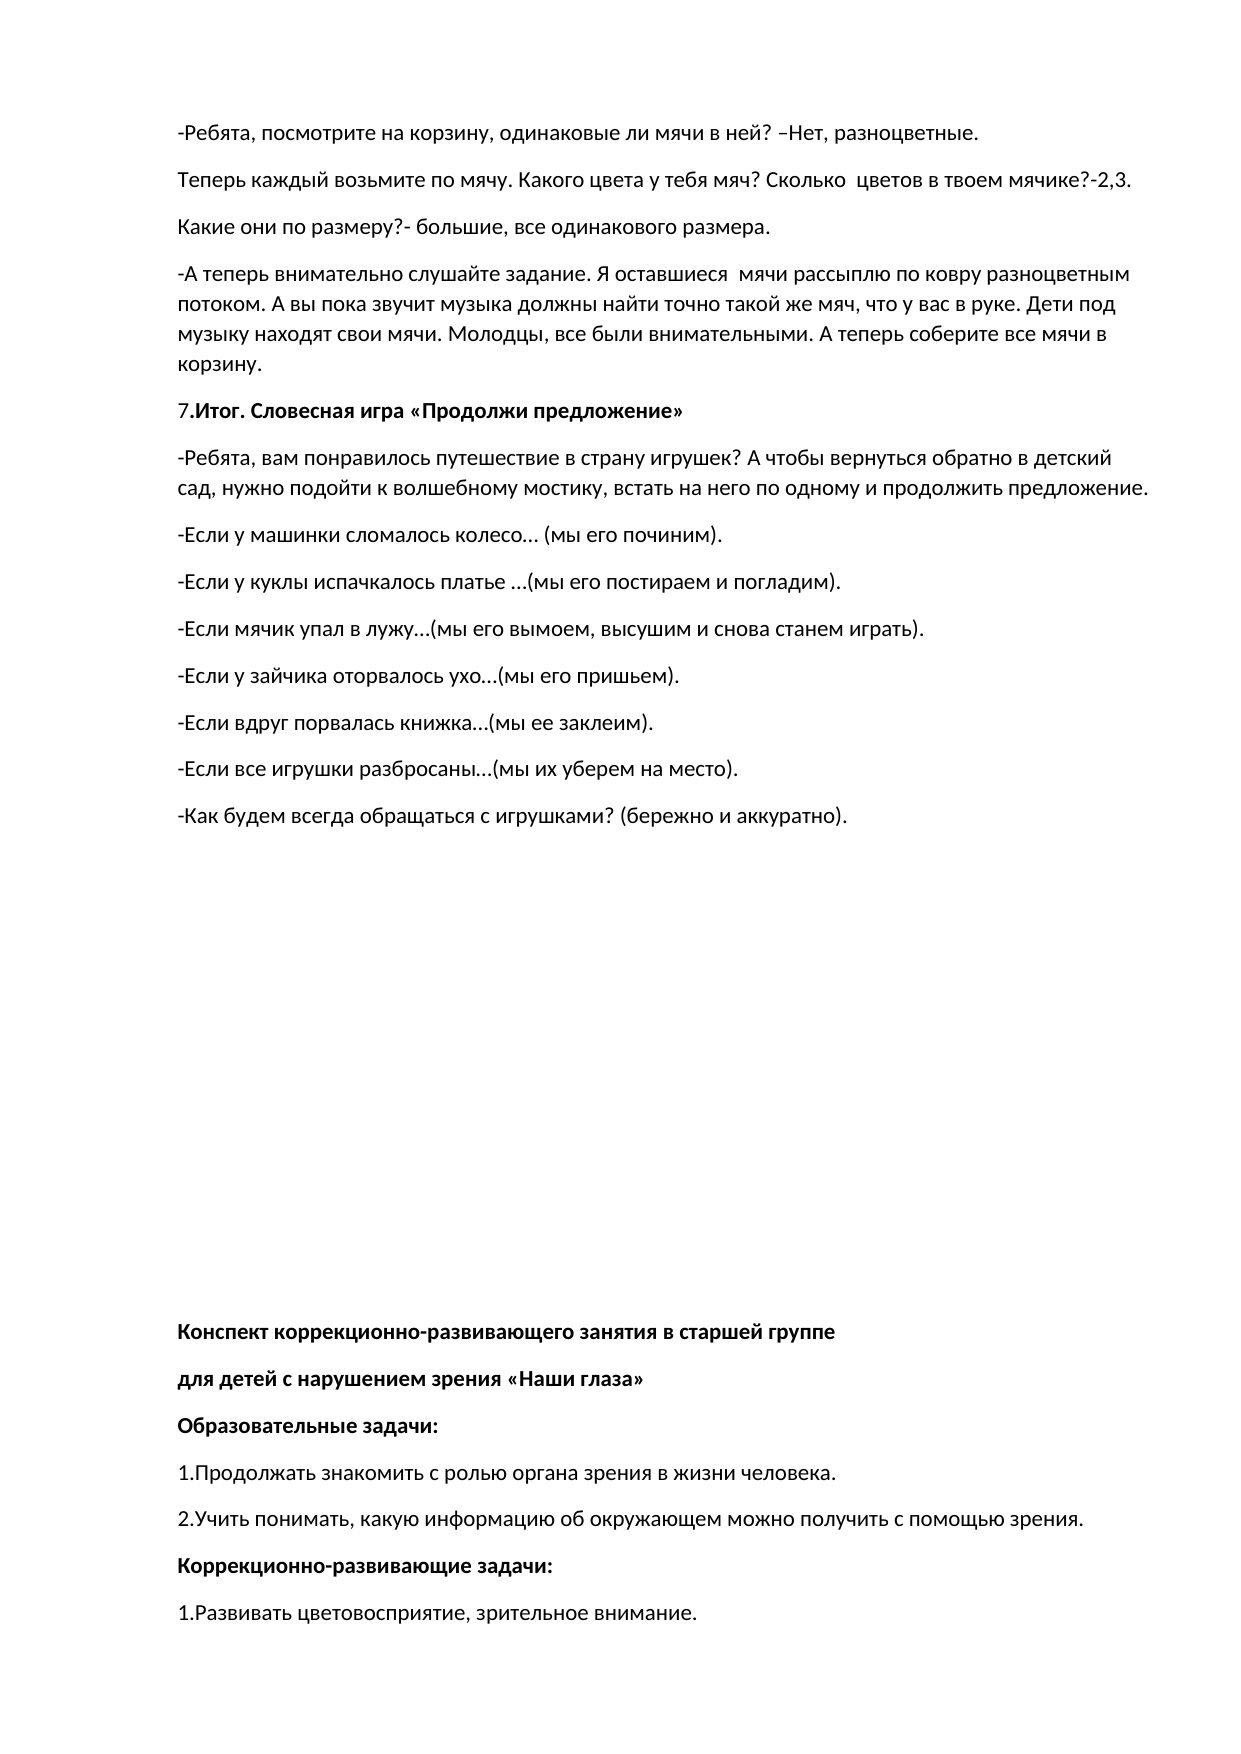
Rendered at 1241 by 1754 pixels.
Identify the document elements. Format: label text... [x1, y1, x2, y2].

text для детей с нарушением зрения «Наши глаза» [177, 1364, 1152, 1392]
text Теперь каждый возьмите по мячу. Какого цвета у тебя мяч? Сколько цветов в твоем мячике?-2,3. [177, 165, 1152, 193]
text -А теперь внимательно слушайте задание. Я оставшиеся мячи рассыплю по ковру разноцветным потоком. А вы пока звучит музыка должны найти точно такой же мяч, что у вас в руке. Дети под музыку находят свои мячи. Молодцы, все были внимательными. А теперь соберите все мячи в корзину. [177, 259, 1152, 377]
text -Ребята, посмотрите на корзину, одинаковые ли мячи в ней? –Нет, разноцветные. [177, 118, 1152, 146]
text 7.Итог. Словесная игра «Продолжи предложение» [177, 396, 1152, 424]
text -Если у машинки сломалось колесо… (мы его починим). [177, 520, 1152, 548]
text Какие они по размеру?- большие, все одинакового размера. [177, 212, 1152, 240]
text -Как будем всегда обращаться с игрушками? (бережно и аккуратно). [177, 801, 1152, 829]
text 1.Продолжать знакомить с ролью органа зрения в жизни человека. [177, 1458, 1152, 1486]
text -Если у куклы испачкалось платье …(мы его постираем и погладим). [177, 567, 1152, 595]
text -Если вдруг порвалась книжка…(мы ее заклеим). [177, 708, 1152, 736]
text -Если у зайчика оторвалось ухо…(мы его пришьем). [177, 661, 1152, 689]
text 2.Учить понимать, какую информацию об окружающем можно получить с помощью зрения. [177, 1504, 1152, 1533]
text -Если мячик упал в лужу…(мы его вымоем, высушим и снова станем играть). [177, 614, 1152, 642]
text 1.Развивать цветовосприятие, зрительное внимание. [177, 1598, 1152, 1626]
text Образовательные задачи: [177, 1411, 1152, 1439]
text Конспект коррекционно-развивающего занятия в старшей группе [177, 1317, 1152, 1345]
text -Если все игрушки разбросаны…(мы их уберем на место). [177, 754, 1152, 783]
text Коррекционно-развивающие задачи: [177, 1551, 1152, 1579]
text -Ребята, вам понравилось путешествие в страну игрушек? А чтобы вернуться обратно в детский сад, нужно подойти к волшебному мостику, встать на него по одному и продолжить предложение. [177, 443, 1152, 501]
